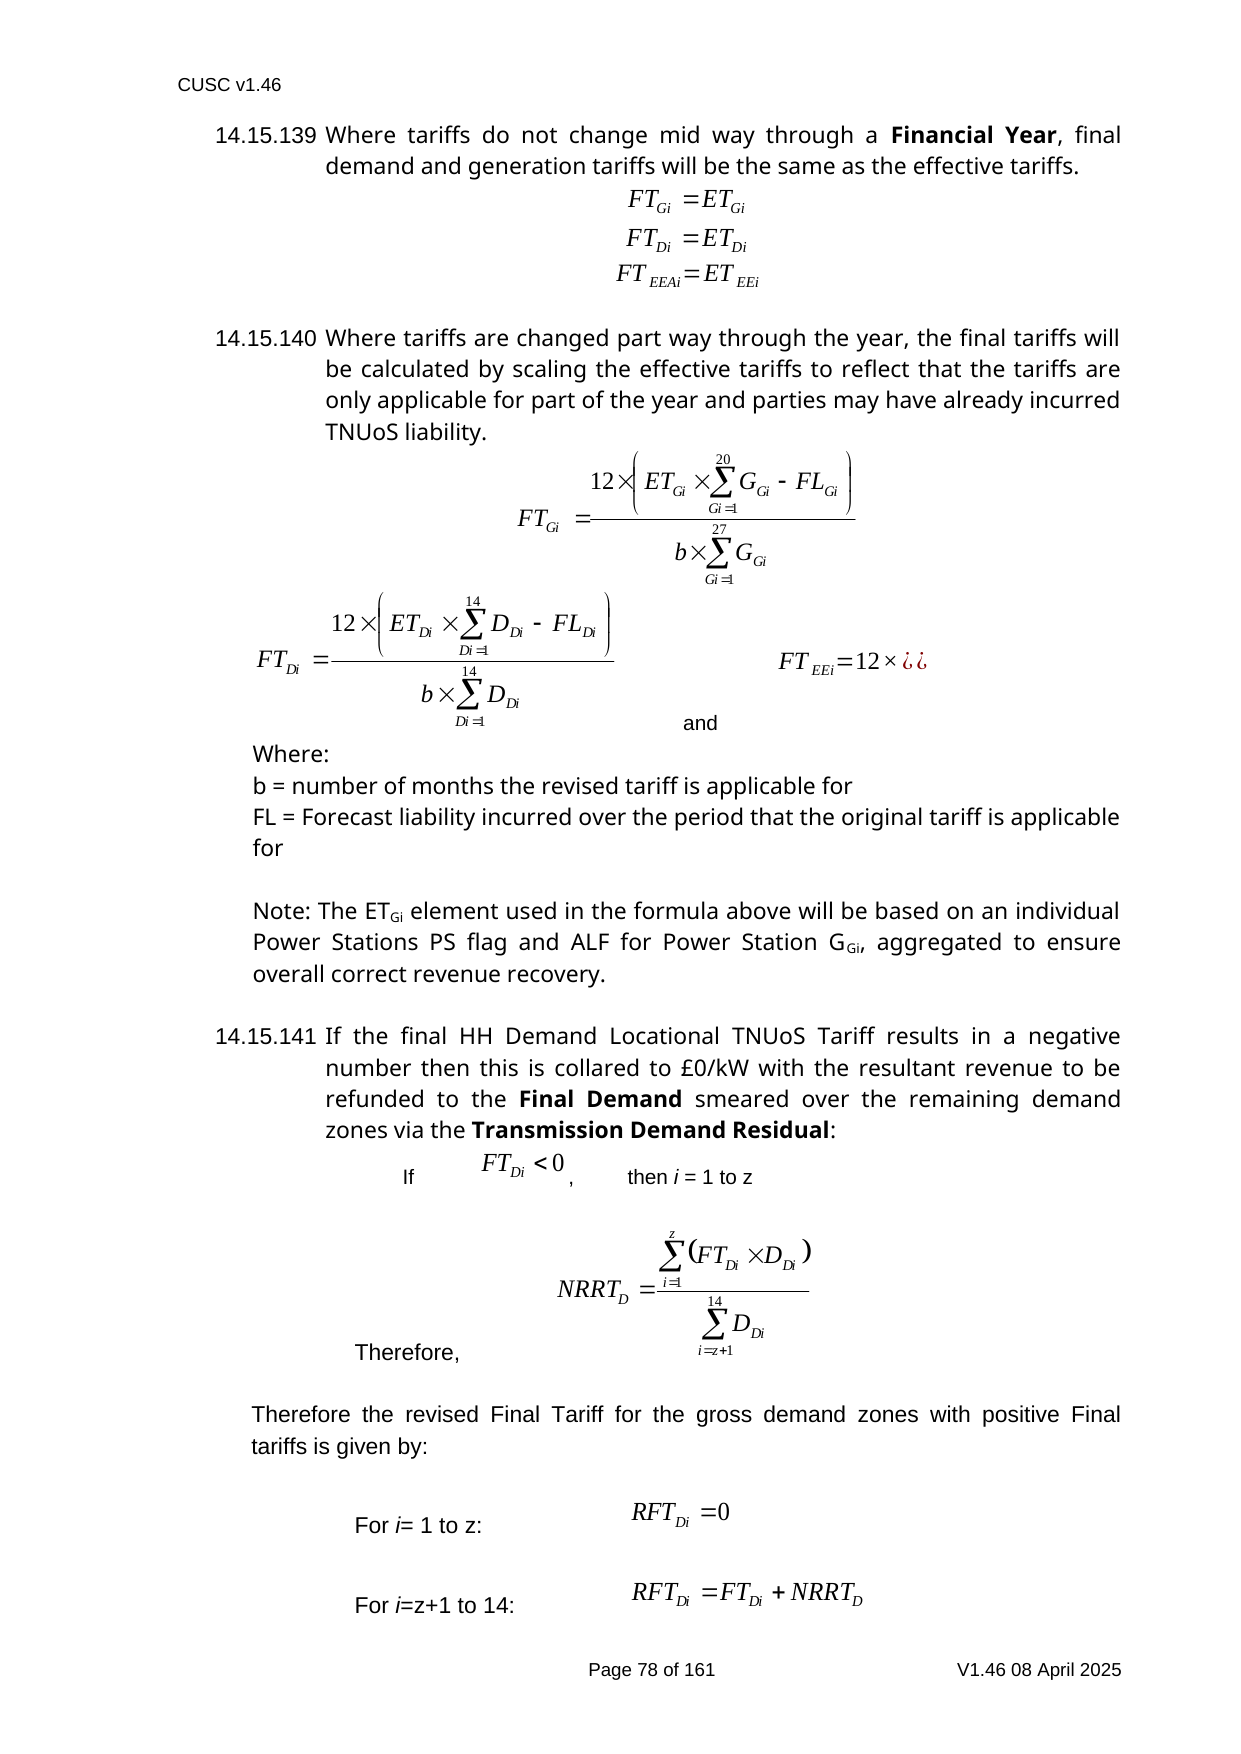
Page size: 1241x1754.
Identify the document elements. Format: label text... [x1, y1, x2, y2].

text and [177, 588, 1121, 738]
text FL = Forecast liability incurred over the period that the original tariff is applicable for [252, 801, 1121, 863]
list If the final HH Demand Locational TNUoS Tariff results in a negative number then this is collared to £0/kW with the resultant revenue to be refunded to the Final Demand smeared over the remaining demand zones via the Transmission Demand Residual: [215, 1020, 1121, 1145]
text b = number of months the revised tariff is applicable for [252, 770, 1121, 801]
text For i= 1 to z: [177, 1495, 1121, 1539]
text For i=z+1 to 14: [177, 1574, 1121, 1618]
text Note: The ETGi element used in the formula above will be based on an individual Power Stations PS flag and ALF for Power Station GGi, aggregated to ensure overall correct revenue recovery. [252, 895, 1121, 989]
list Where tariffs do not change mid way through a Financial Year, final demand and generation tariffs will be the same as the effective tariffs. [215, 119, 1121, 181]
text Therefore, [177, 1222, 1121, 1366]
text If , then i = 1 to z [177, 1145, 1121, 1189]
list Where tariffs are changed part way through the year, the final tariffs will be calculated by scaling the effective tariffs to reflect that the tariffs are only applicable for part of the year and parties may have already incurred TNUoS liability. [215, 322, 1121, 447]
text Therefore the revised Final Tariff for the gross demand zones with positive Final tariffs is given by: [177, 1401, 1121, 1459]
text Where: [252, 738, 1121, 770]
